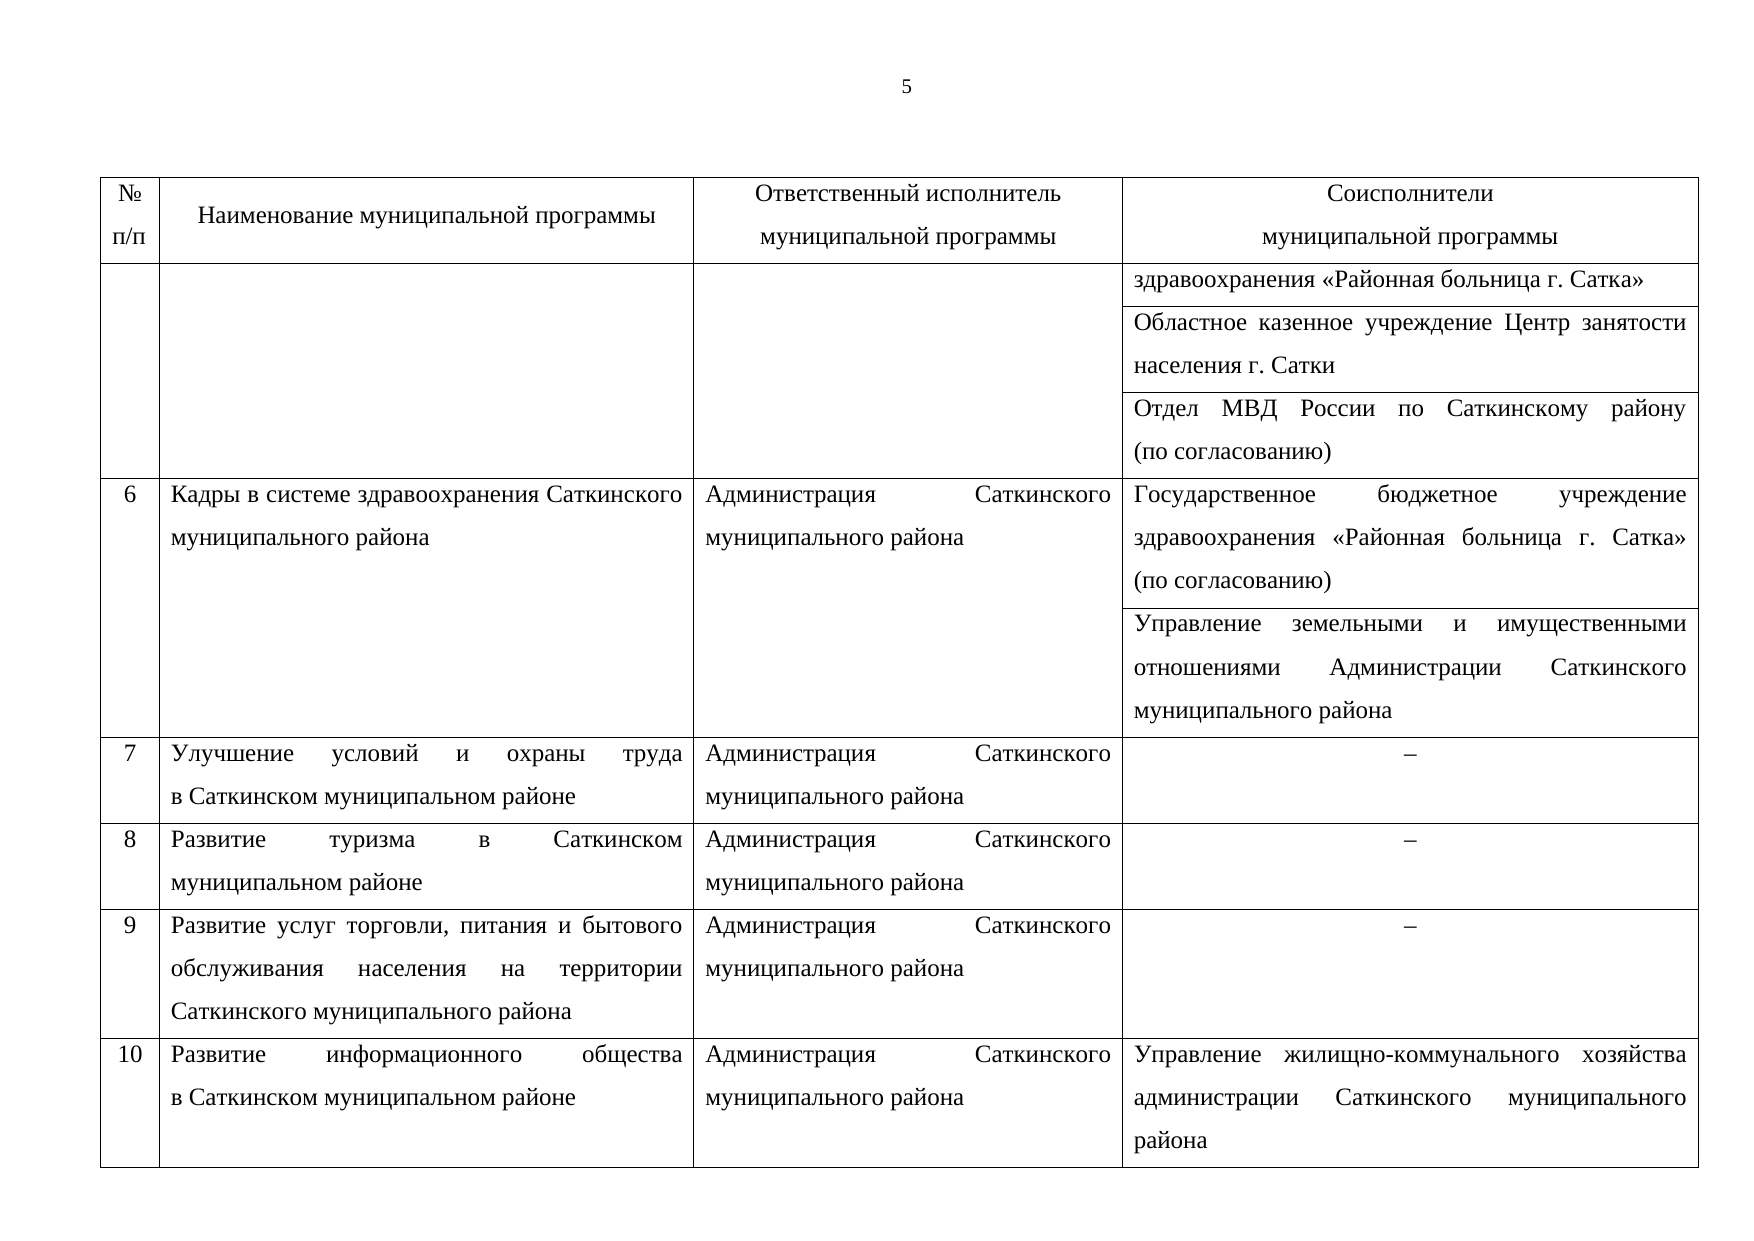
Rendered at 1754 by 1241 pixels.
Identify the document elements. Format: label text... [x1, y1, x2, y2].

table_cell Отдел МВД России по Саткинскому району (по согласованию) [1123, 393, 1698, 478]
table_cell Управление земельными и имущественными отношениями Администрации Саткинского муниципального района [1123, 609, 1698, 737]
table_cell 9 [101, 910, 159, 1038]
table_cell Кадры в системе здравоохранения Саткинского муниципального района [160, 479, 693, 737]
table_cell ‒ [1123, 910, 1698, 1038]
table_cell Администрация Саткинского муниципального района [694, 910, 1122, 1038]
table_cell Улучшение условий и охраны труда в Саткинском муниципальном районе [160, 738, 693, 823]
table_cell Государственное бюджетное учреждение здравоохранения «Районная больница г. Сатка» (по согласованию) [1123, 479, 1698, 607]
table_cell Администрация Саткинского муниципального района [694, 824, 1122, 909]
table_cell 10 [101, 1039, 159, 1167]
table_header Соисполнители муниципальной программы [1123, 178, 1698, 263]
table_cell Администрация Саткинского муниципального района [694, 738, 1122, 823]
table_cell Администрация Саткинского муниципального района [694, 479, 1122, 737]
table_cell Развитие информационного общества в Саткинском муниципальном районе [160, 1039, 693, 1167]
table_cell Администрация Саткинского муниципального района [694, 1039, 1122, 1167]
table_header Ответственный исполнитель муниципальной программы [694, 178, 1122, 263]
table_cell Развитие туризма в Саткинском муниципальном районе [160, 824, 693, 909]
table_cell 6 [101, 479, 159, 737]
table_cell Областное казенное учреждение Центр занятости населения г. Сатки [1123, 307, 1698, 392]
table_cell 8 [101, 824, 159, 909]
table_cell 7 [101, 738, 159, 823]
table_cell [1123, 264, 1698, 306]
table_cell ‒ [1123, 738, 1698, 823]
table_header № п/п [101, 178, 159, 263]
table_cell Развитие услуг торговли, питания и бытового обслуживания населения на территории Саткинского муниципального района [160, 910, 693, 1038]
table_cell Управление жилищно-коммунального хозяйства администрации Саткинского муниципального района [1123, 1039, 1698, 1167]
table_header Наименование муниципальной программы [160, 178, 693, 263]
table_cell ‒ [1123, 824, 1698, 909]
